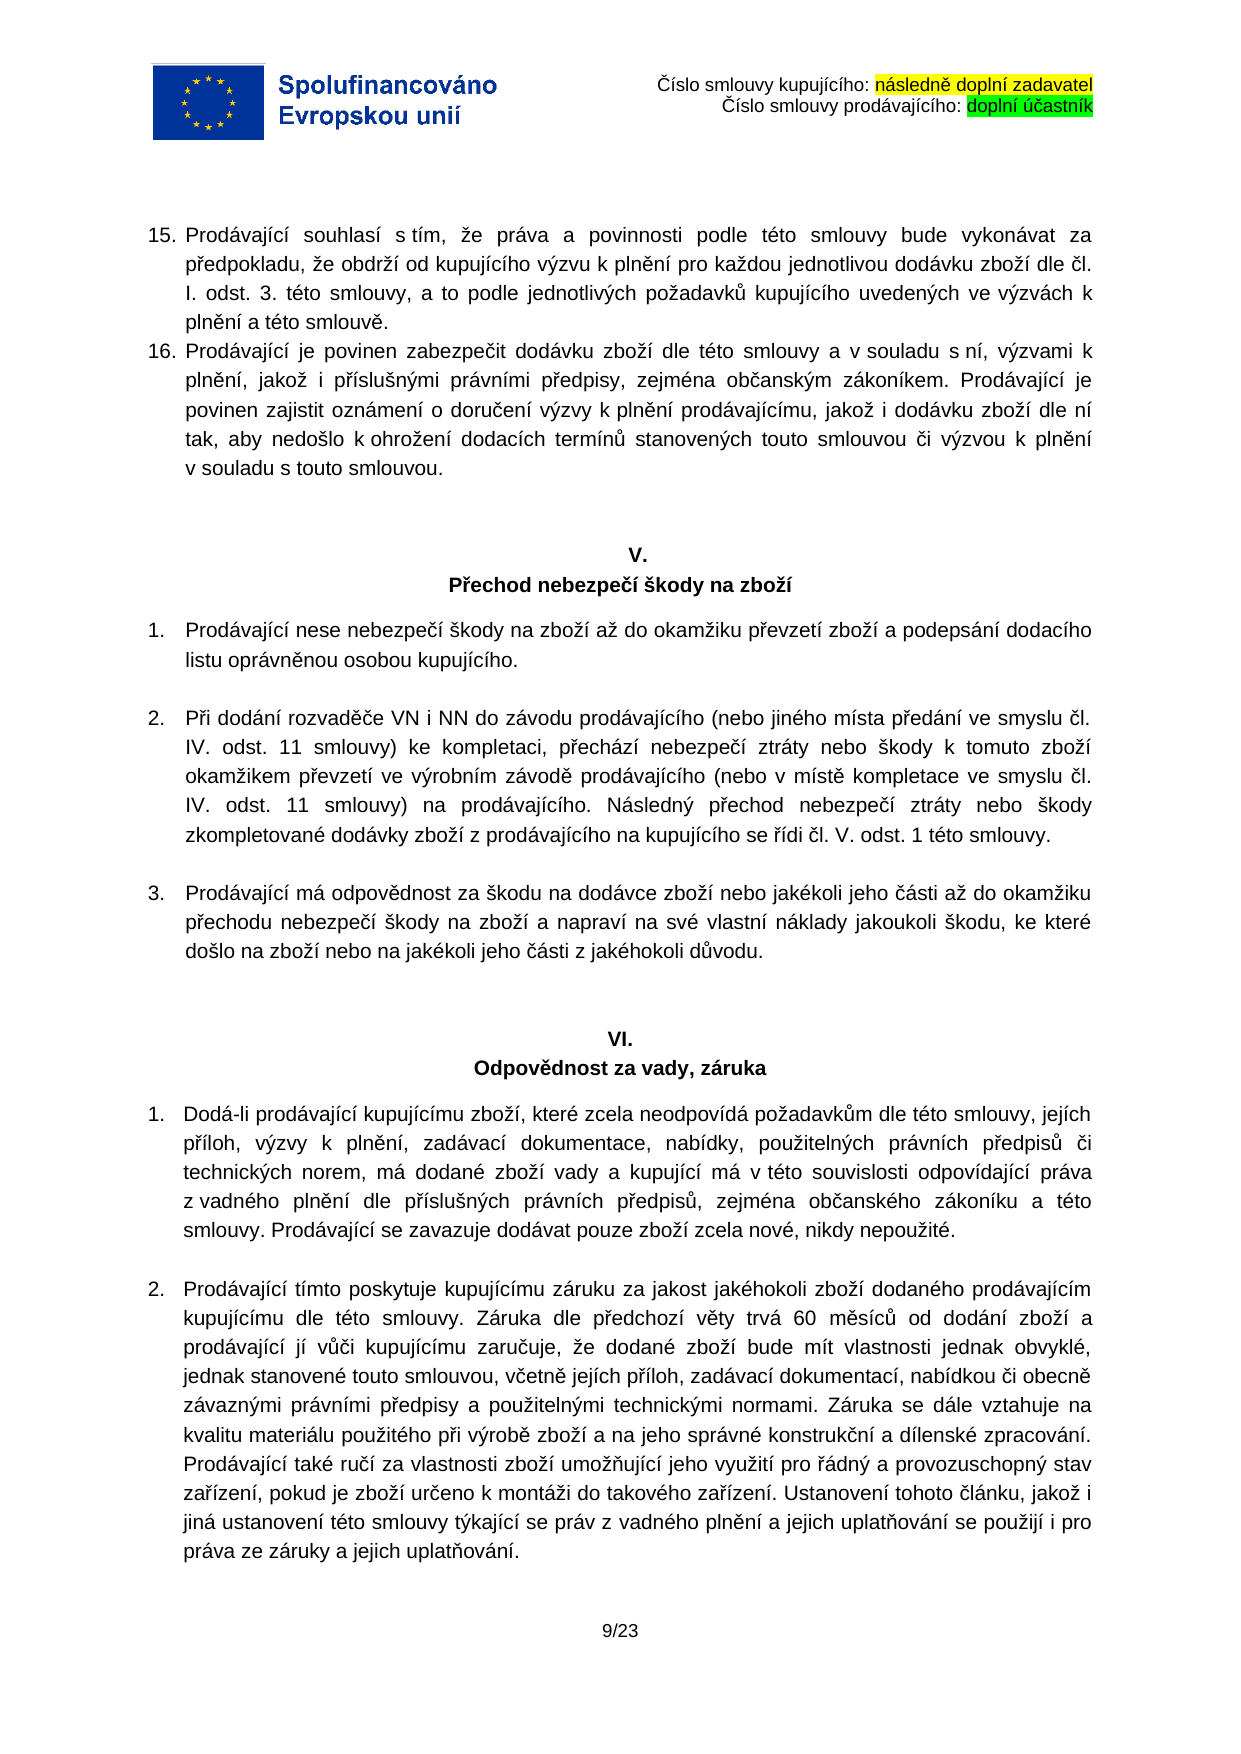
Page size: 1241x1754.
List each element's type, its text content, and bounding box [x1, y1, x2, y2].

text Přechod nebezpečí škody na zboží [148, 567, 1093, 596]
picture [147, 60, 512, 146]
list Prodávající má odpovědnost za škodu na dodávce zboží nebo jakékoli jeho části až do okamžiku přechodu nebezpečí škody na zboží a napraví na své vlastní náklady jakoukoli škodu, ke které došlo na zboží nebo na jakékoli jeho části z jakéhokoli důvodu. [148, 876, 1093, 963]
list Prodávající tímto poskytuje kupujícímu záruku za jakost jakéhokoli zboží dodaného prodávajícím kupujícímu dle této smlouvy. Záruka dle předchozí věty trvá 60 měsíců od dodání zboží a prodávající jí vůči kupujícímu zaručuje, že dodané zboží bude mít vlastnosti jednak obvyklé, jednak stanovené touto smlouvou, včetně jejích příloh, zadávací dokumentací, nabídkou či obecně závaznými právními předpisy a použitelnými technickými normami. Záruka se dále vztahuje na kvalitu materiálu použitého při výrobě zboží a na jeho správné konstrukční a dílenské zpracování. Prodávající také ručí za vlastnosti zboží umožňující jeho využití pro řádný a provozuschopný stav zařízení, pokud je zboží určeno k montáži do takového zařízení. Ustanovení tohoto článku, jakož i jiná ustanovení této smlouvy týkající se práv z vadného plnění a jejich uplatňování se použijí i pro práva ze záruky a jejich uplatňování. [148, 1271, 1093, 1563]
text VI. [148, 1021, 1093, 1051]
list Dodá-li prodávající kupujícímu zboží, které zcela neodpovídá požadavkům dle této smlouvy, jejích příloh, výzvy k plnění, zadávací dokumentace, nabídky, použitelných právních předpisů či technických norem, má dodané zboží vady a kupující má v této souvislosti odpovídající práva z vadného plnění dle příslušných právních předpisů, zejména občanského zákoníku a této smlouvy. Prodávající se zavazuje dodávat pouze zboží zcela nové, nikdy nepoužité. [148, 1096, 1093, 1242]
text Odpovědnost za vady, záruka [148, 1051, 1093, 1080]
text V. [183, 538, 1093, 567]
list Prodávající nese nebezpečí škody na zboží až do okamžiku převzetí zboží a podepsání dodacího listu oprávněnou osobou kupujícího. [148, 613, 1093, 671]
list Při dodání rozvaděče VN i NN do závodu prodávajícího (nebo jiného místa předání ve smyslu čl. IV. odst. 11 smlouvy) ke kompletaci, přechází nebezpečí ztráty nebo škody k tomuto zboží okamžikem převzetí ve výrobním závodě prodávajícího (nebo v místě kompletace ve smyslu čl. IV. odst. 11 smlouvy) na prodávajícího. Následný přechod nebezpečí ztráty nebo škody zkompletované dodávky zboží z prodávajícího na kupujícího se řídi čl. V. odst. 1 této smlouvy. [148, 701, 1093, 846]
list Prodávající je povinen zabezpečit dodávku zboží dle této smlouvy a v souladu s ní, výzvami k plnění, jakož i příslušnými právními předpisy, zejména občanským zákoníkem. Prodávající je povinen zajistit oznámení o doručení výzvy k plnění prodávajícímu, jakož i dodávku zboží dle ní tak, aby nedošlo k ohrožení dodacích termínů stanovených touto smlouvou či výzvou k plnění v souladu s touto smlouvou. [148, 334, 1093, 480]
list Prodávající souhlasí s tím, že práva a povinnosti podle této smlouvy bude vykonávat za předpokladu, že obdrží od kupujícího výzvu k plnění pro každou jednotlivou dodávku zboží dle čl. I. odst. 3. této smlouvy, a to podle jednotlivých požadavků kupujícího uvedených ve výzvách k plnění a této smlouvě. [148, 217, 1093, 334]
